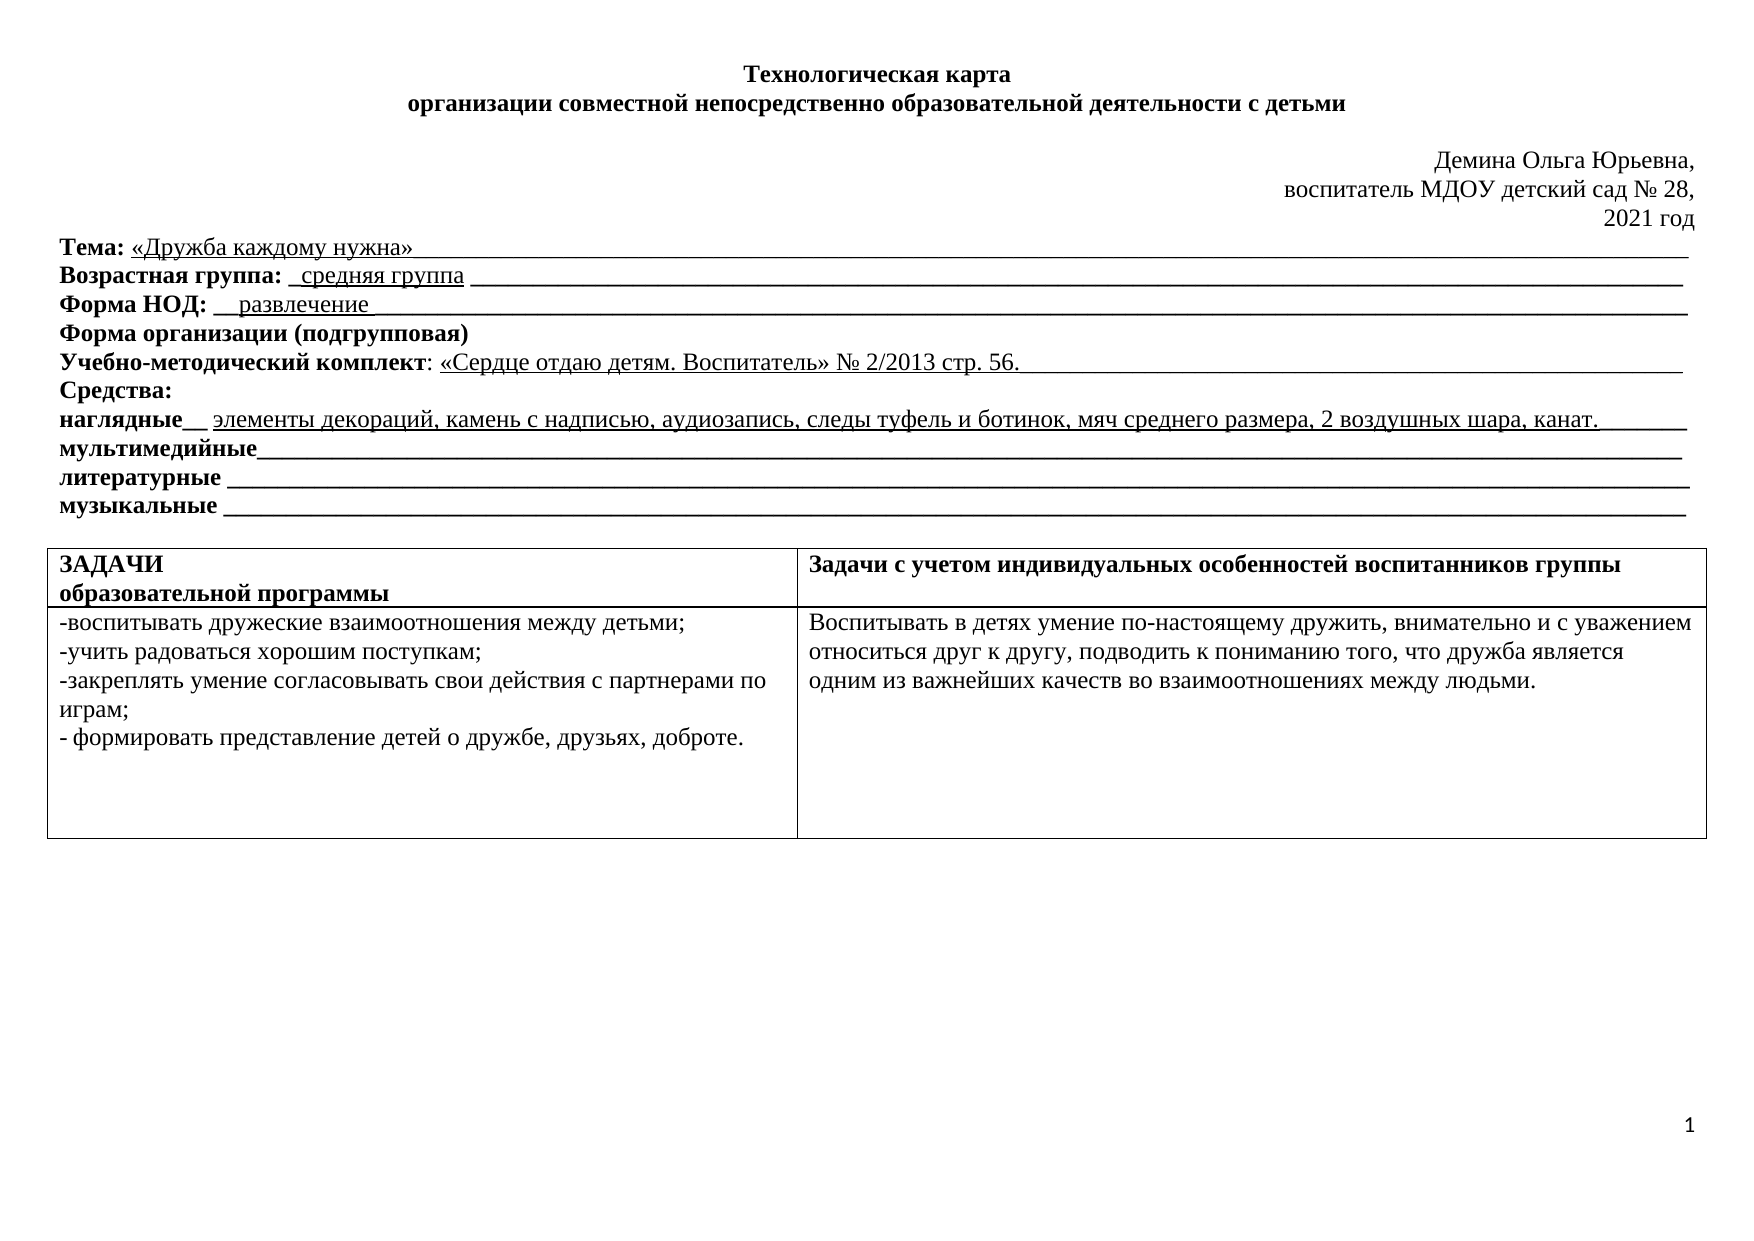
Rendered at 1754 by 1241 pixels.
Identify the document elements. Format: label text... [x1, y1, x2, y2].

text Учебно-методический комплект: «Сердце отдаю детям. Воспитатель» № 2/2013 стр. 56._____________________________________________________ [59, 347, 1695, 375]
text литературные _____________________________________________________________________________________________________________________ [59, 462, 1695, 490]
table_header Задачи с учетом индивидуальных особенностей воспитанников группы [798, 549, 1706, 606]
text Средства: [59, 375, 1695, 404]
text 2021 год [59, 203, 1695, 232]
text воспитатель МДОУ детский сад № 28, [59, 174, 1695, 203]
text наглядные__ элементы декораций, камень с надписью, аудиозапись, следы туфель и ботинок, мяч среднего размера, 2 воздушных шара, канат._______ [59, 404, 1695, 433]
text музыкальные _____________________________________________________________________________________________________________________ [59, 490, 1695, 519]
text Демина Ольга Юрьевна, [59, 145, 1695, 174]
text Тема: «Дружба каждому нужна»______________________________________________________________________________________________________ [59, 232, 1695, 260]
table_cell -воспитывать дружеские взаимоотношения между детьми; -учить радоваться хорошим поступкам; -закреплять умение согласовывать свои действия с партнерами по играм; - формировать представление детей о дружбе, друзьях, доброте. [48, 608, 797, 837]
table_header ЗАДАЧИ образовательной программы [48, 549, 797, 606]
text организации совместной непосредственно образовательной деятельности с детьми [59, 88, 1695, 117]
text мультимедийные__________________________________________________________________________________________________________________ [59, 433, 1695, 462]
text Технологическая карта [59, 59, 1695, 88]
table_cell Воспитывать в детях умение по-настоящему дружить, внимательно и с уважением относиться друг к другу, подводить к пониманию того, что дружба является одним из важнейших качеств во взаимоотношениях между людьми. [798, 608, 1706, 837]
text Форма организации (подгрупповая) [59, 318, 1695, 347]
text Форма НОД: __развлечение _________________________________________________________________________________________________________ [59, 289, 1695, 318]
text Возрастная группа: _средняя группа _________________________________________________________________________________________________ [59, 260, 1695, 289]
